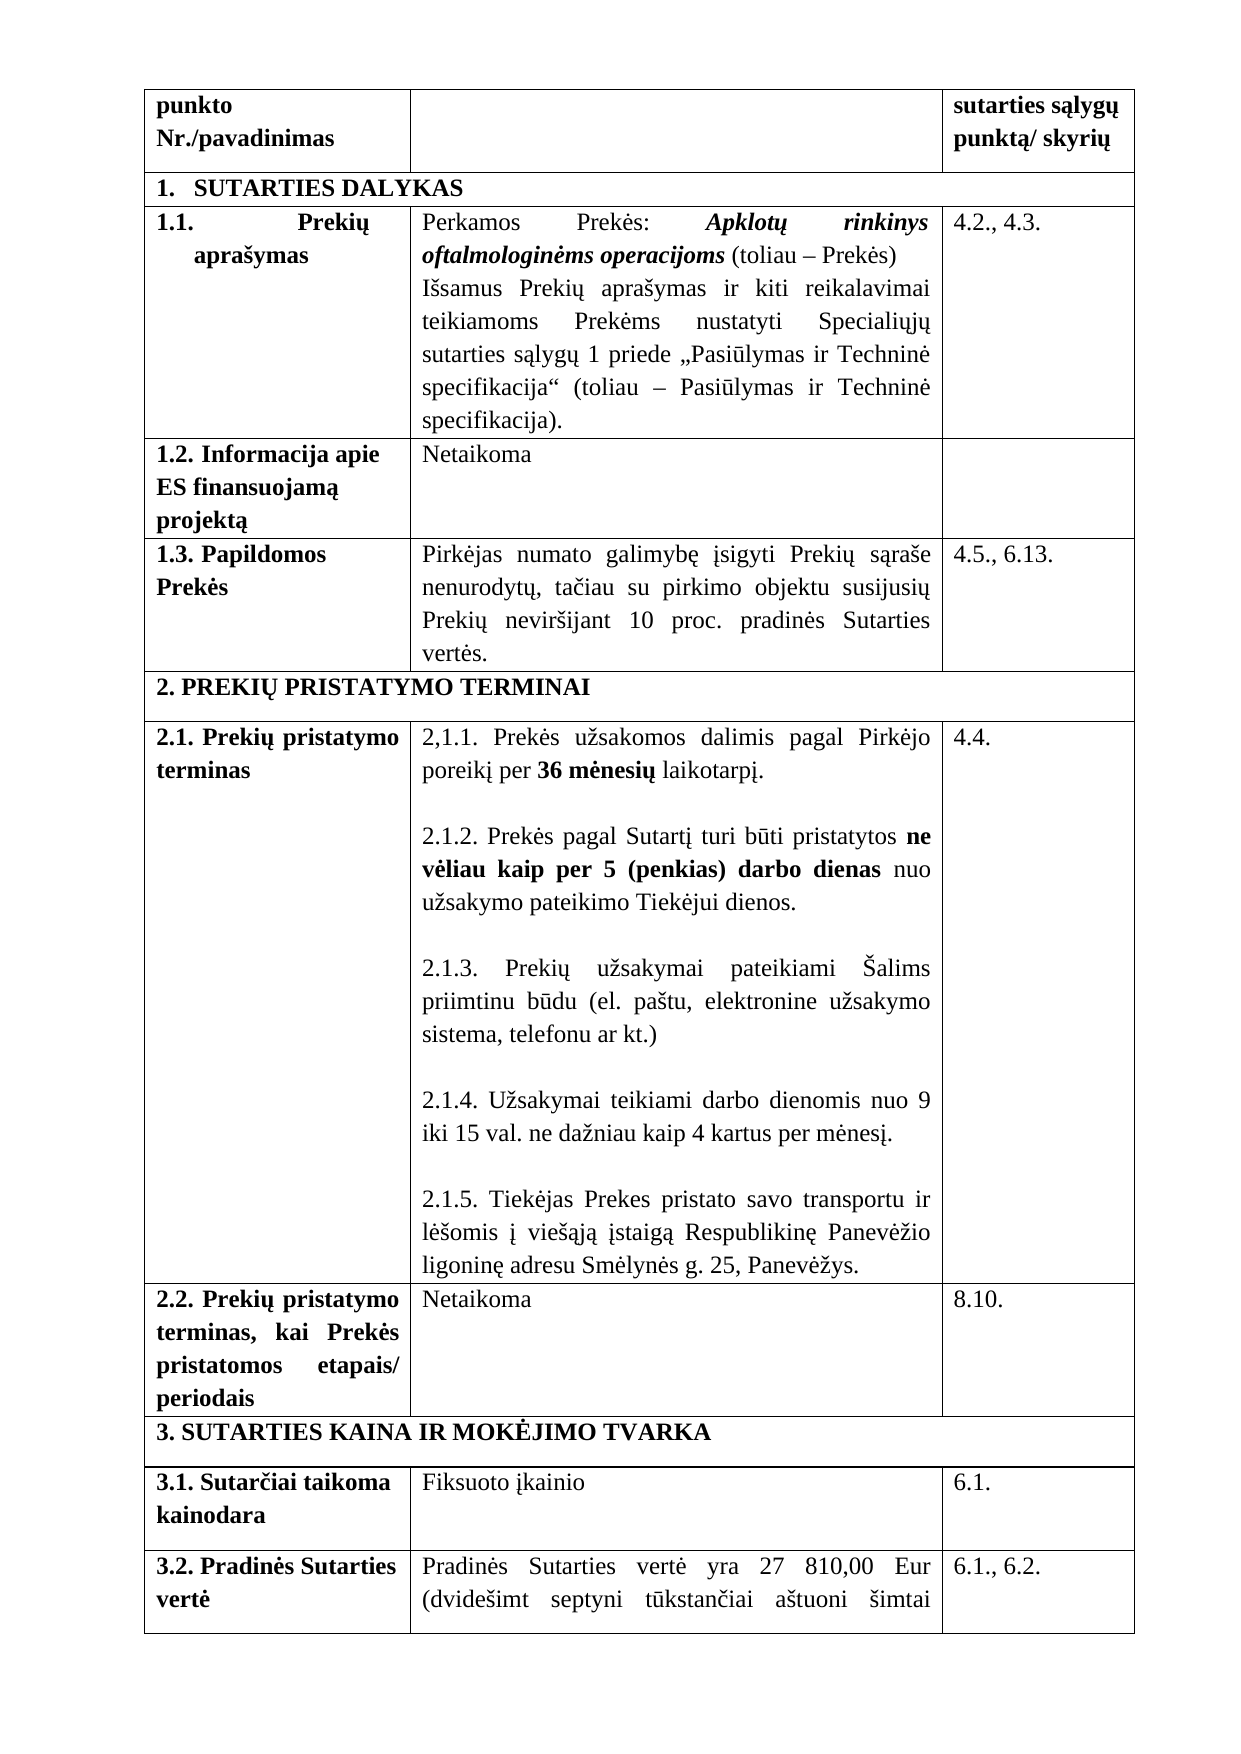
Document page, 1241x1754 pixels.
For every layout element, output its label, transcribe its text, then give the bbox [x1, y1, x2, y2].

table_cell 2.1. Prekių pristatymo terminas [145, 722, 410, 1283]
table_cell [411, 1551, 942, 1633]
table_cell 3. SUTARTIES KAINA IR MOKĖJIMO TVARKA [145, 1417, 1134, 1466]
table_cell Netaikoma [411, 1284, 942, 1416]
table_cell 2,1.1. Prekės užsakomos dalimis pagal Pirkėjo poreikį per 36 mėnesių laikotarpį. 2.1.2. Prekės pagal Sutartį turi būti pristatytos ne vėliau kaip per 5 (penkias) darbo dienas nuo užsakymo pateikimo Tiekėjui dienos. 2.1.3. Prekių užsakymai pateikiami Šalims priimtinu būdu (el. paštu, elektronine užsakymo sistema, telefonu ar kt.) 2.1.4. Užsakymai teikiami darbo dienomis nuo 9 iki 15 val. ne dažniau kaip 4 kartus per mėnesį. 2.1.5. Tiekėjas Prekes pristato savo transportu ir lėšomis į viešąją įstaigą Respublikinę Panevėžio ligoninę adresu Smėlynės g. 25, Panevėžys. [411, 722, 942, 1283]
table_cell 4.5., 6.13. [943, 539, 1134, 671]
table_cell 6.1., 6.2. [943, 1551, 1134, 1633]
table_cell Informacija apie ES finansuojamą projektą [145, 439, 410, 538]
table_cell 3.1. Sutarčiai taikoma kainodara [145, 1468, 410, 1550]
table_cell 2.2. Prekių pristatymo terminas, kai Prekės pristatomos etapais/ periodais [145, 1284, 410, 1416]
table_cell Netaikoma [411, 439, 942, 538]
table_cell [145, 1551, 410, 1633]
table_cell SUTARTIES DALYKAS [145, 173, 1134, 206]
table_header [411, 90, 942, 172]
table_cell 4.2., 4.3. [943, 207, 1134, 438]
table_cell Pirkėjas numato galimybę įsigyti Prekių sąraše nenurodytų, tačiau su pirkimo objektu susijusių Prekių neviršijant 10 proc. pradinės Sutarties vertės. [411, 539, 942, 671]
table_cell Prekių aprašymas [145, 207, 410, 438]
table_cell 4.4. [943, 722, 1134, 1283]
table_cell Perkamos Prekės: Apklotų rinkinys oftalmologinėms operacijoms (toliau – Prekės) Išsamus Prekių aprašymas ir kiti reikalavimai teikiamoms Prekėms nustatyti Specialiųjų sutarties sąlygų 1 priede „Pasiūlymas ir Techninė specifikacija“ (toliau – Pasiūlymas ir Techninė specifikacija). [411, 207, 942, 438]
table_cell Papildomos Prekės [145, 539, 410, 671]
table_cell 6.1. [943, 1468, 1134, 1550]
table_cell Fiksuoto įkainio [411, 1468, 942, 1550]
table_cell [943, 439, 1134, 538]
table_cell 8.10. [943, 1284, 1134, 1416]
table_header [943, 90, 1134, 172]
table_cell 2. PREKIŲ PRISTATYMO TERMINAI [145, 672, 1134, 721]
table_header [145, 90, 410, 172]
